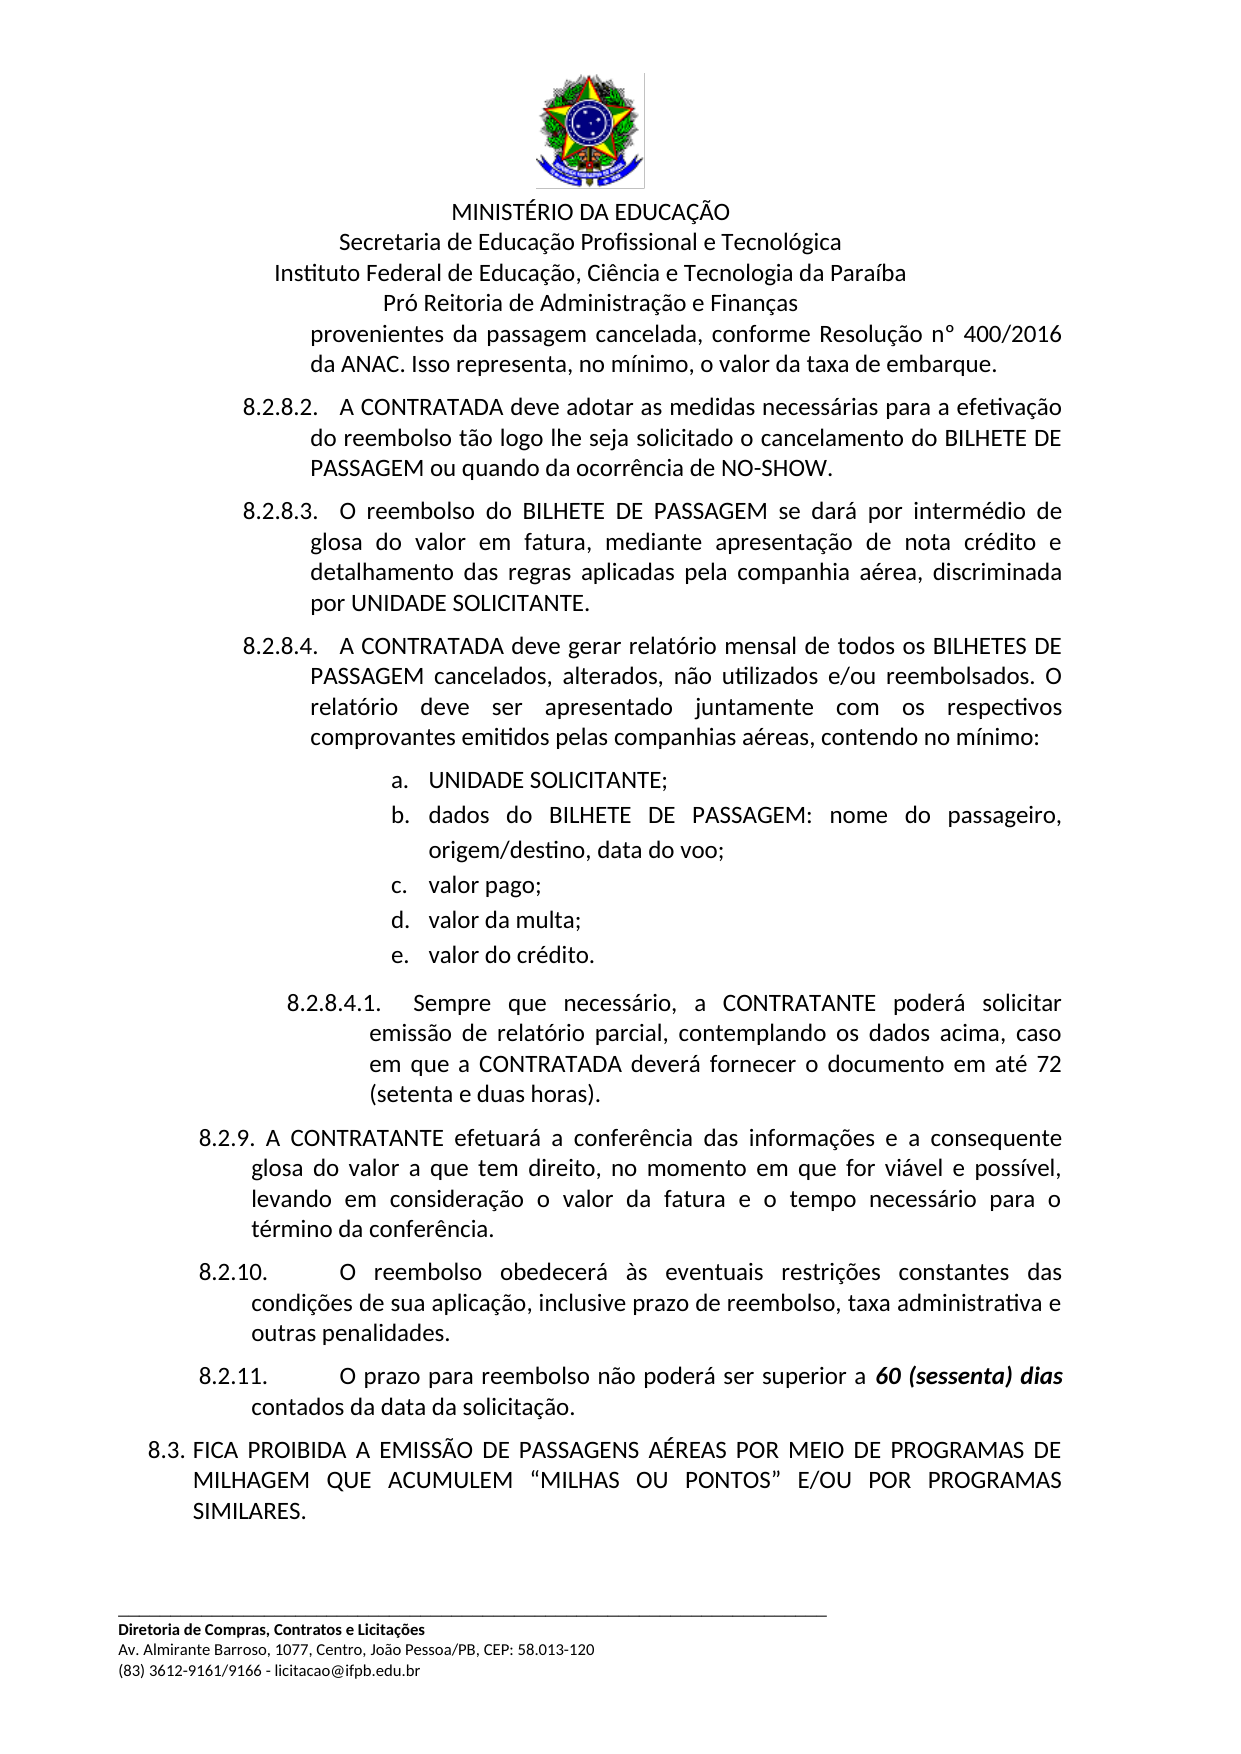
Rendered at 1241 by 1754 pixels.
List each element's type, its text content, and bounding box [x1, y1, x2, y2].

picture [536, 73, 646, 190]
list O prazo para reembolso não poderá ser superior a 60 (sessenta) dias contados da data da solicitação. [198, 1360, 1063, 1421]
list Sempre que necessário, a CONTRATANTE poderá solicitar emissão de relatório parcial, contemplando os dados acima, caso em que a CONTRATADA deverá fornecer o documento em até 72 (setenta e duas horas). [287, 987, 1063, 1109]
list A CONTRATADA deve gerar relatório mensal de todos os BILHETES DE PASSAGEM cancelados, alterados, não utilizados e/ou reembolsados. O relatório deve ser apresentado juntamente com os respectivos comprovantes emitidos pelas companhias aéreas, contendo no mínimo: [243, 630, 1063, 752]
list dados do BILHETE DE PASSAGEM: nome do passageiro, origem/destino, data do voo; [391, 799, 1063, 865]
list A CONTRATANTE efetuará a conferência das informações e a consequente glosa do valor a que tem direito, no momento em que for viável e possível, levando em consideração o valor da fatura e o tempo necessário para o término da conferência. [198, 1122, 1063, 1244]
list A CONTRATADA deve adotar as medidas necessárias para a efetivação do reembolso tão logo lhe seja solicitado o cancelamento do BILHETE DE PASSAGEM ou quando da ocorrência de NO-SHOW. [243, 391, 1063, 483]
list valor pago; [391, 869, 1063, 900]
list valor do crédito. [391, 939, 1063, 970]
list O reembolso do BILHETE DE PASSAGEM se dará por intermédio de glosa do valor em fatura, mediante apresentação de nota crédito e detalhamento das regras aplicadas pela companhia aérea, discriminada por UNIDADE SOLICITANTE. [243, 495, 1063, 617]
list FICA PROIBIDA A EMISSÃO DE PASSAGENS AÉREAS POR MEIO DE PROGRAMAS DE MILHAGEM QUE ACUMULEM “MILHAS OU PONTOS” E/OU POR PROGRAMAS SIMILARES. [148, 1434, 1063, 1525]
list O reembolso obedecerá às eventuais restrições constantes das condições de sua aplicação, inclusive prazo de reembolso, taxa administrativa e outras penalidades. [198, 1256, 1063, 1348]
list valor da multa; [391, 904, 1063, 935]
list UNIDADE SOLICITANTE; [391, 764, 1063, 795]
